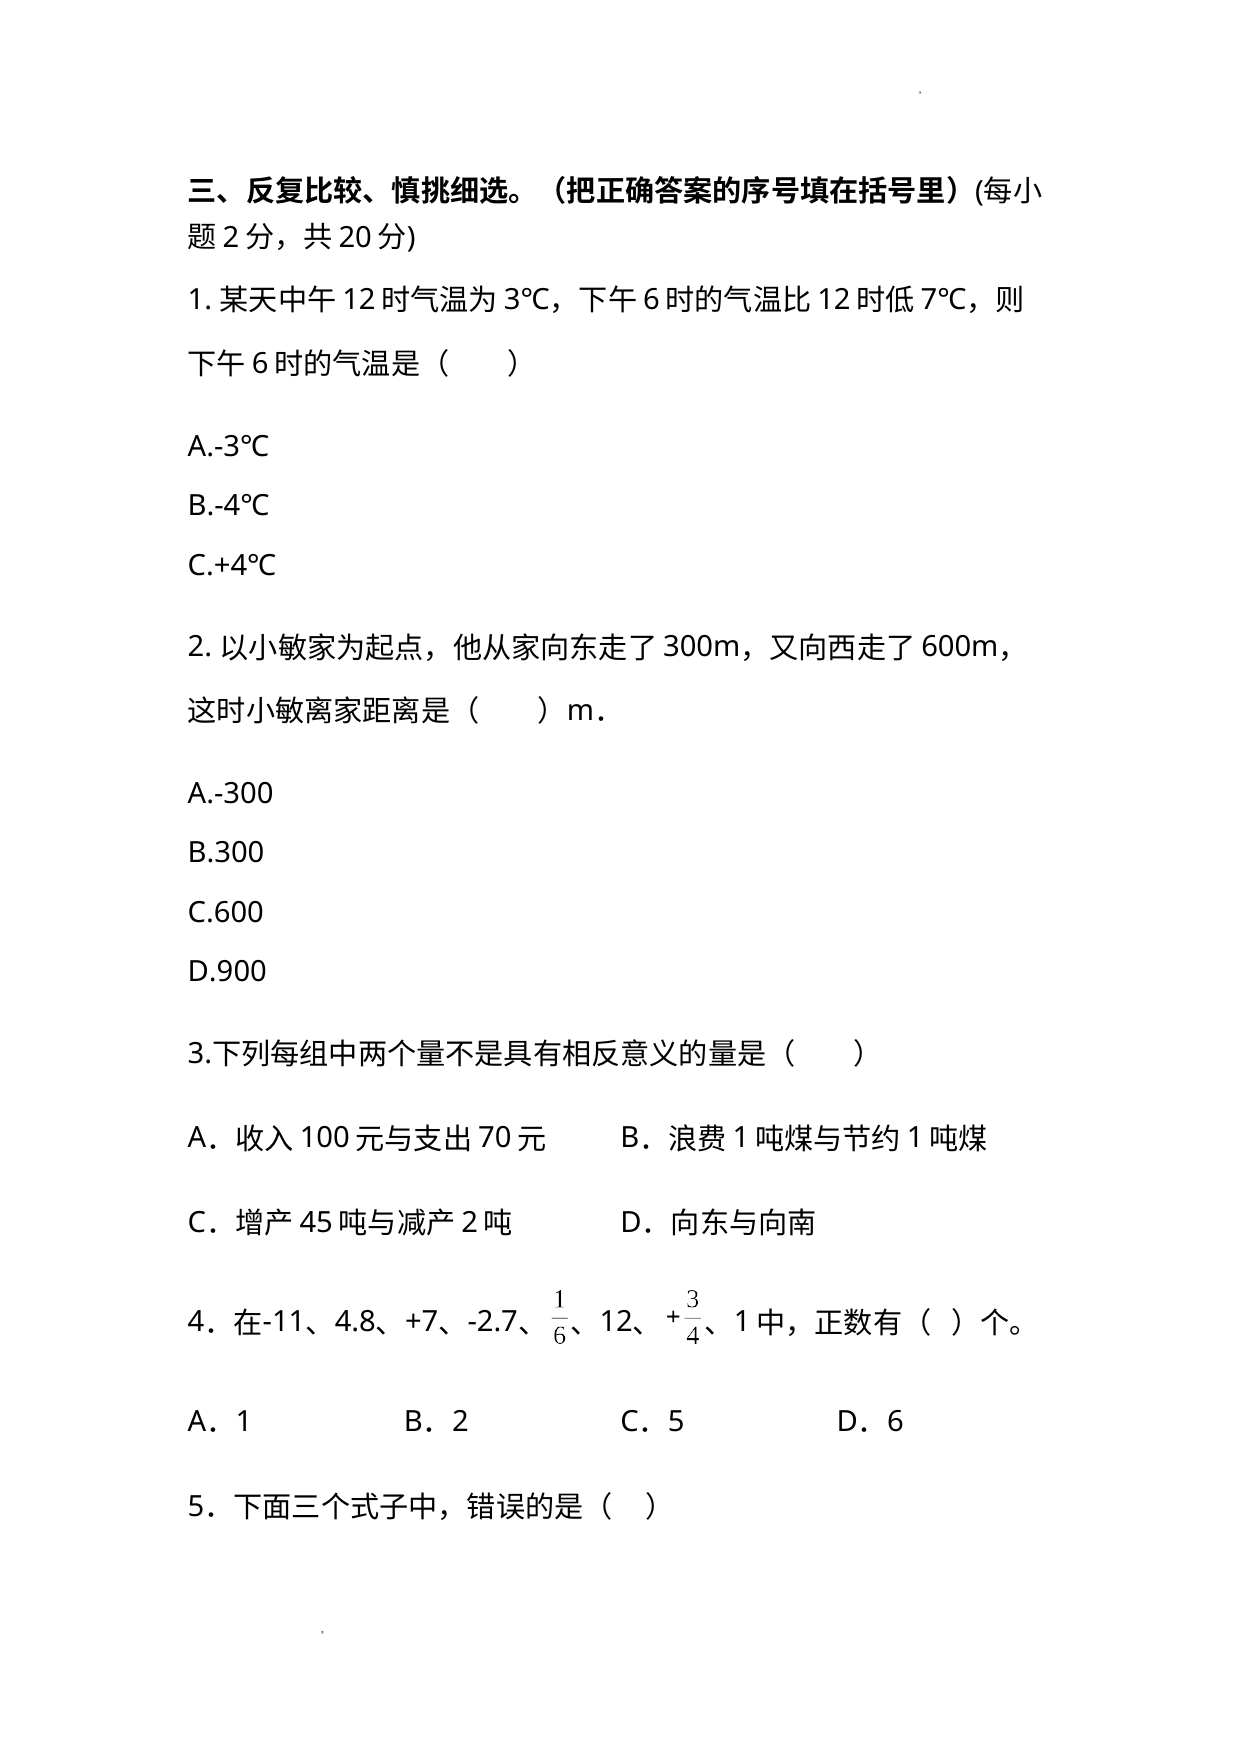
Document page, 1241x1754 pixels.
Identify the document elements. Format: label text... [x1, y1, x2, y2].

text 1. 某天中午12时气温为3℃，下午6时的气温比12时低7℃，则下午6时的气温是（ ） [187, 277, 1053, 383]
text 5．下面三个式子中，错误的是（ ） [187, 1483, 1053, 1526]
text 4．在-11、4.8、+7、-2.7、、12、、1中，正数有（ ）个。 [187, 1284, 1053, 1357]
text A.-300 B.300 C.600 D.900 [187, 772, 1053, 990]
text A．1 B．2 C．5 D．6 [187, 1399, 1053, 1441]
text C．增产45吨与减产2吨 D．向东与向南 [187, 1199, 1053, 1242]
text 2. 以小敏家为起点，他从家向东走了300m，又向西走了600m，这时小敏离家距离是（ ）m． [187, 624, 1053, 730]
text A.-3℃ B.-4℃ C.+4℃ [187, 425, 1053, 583]
text A．收入100元与支出70元 B．浪费1吨煤与节约1吨煤 [187, 1115, 1053, 1158]
text 三、反复比较、慎挑细选。（把正确答案的序号填在括号里）(每小题2分，共20分) [187, 164, 1053, 256]
text 3.下列每组中两个量不是具有相反意义的量是（ ） [187, 1031, 1053, 1073]
